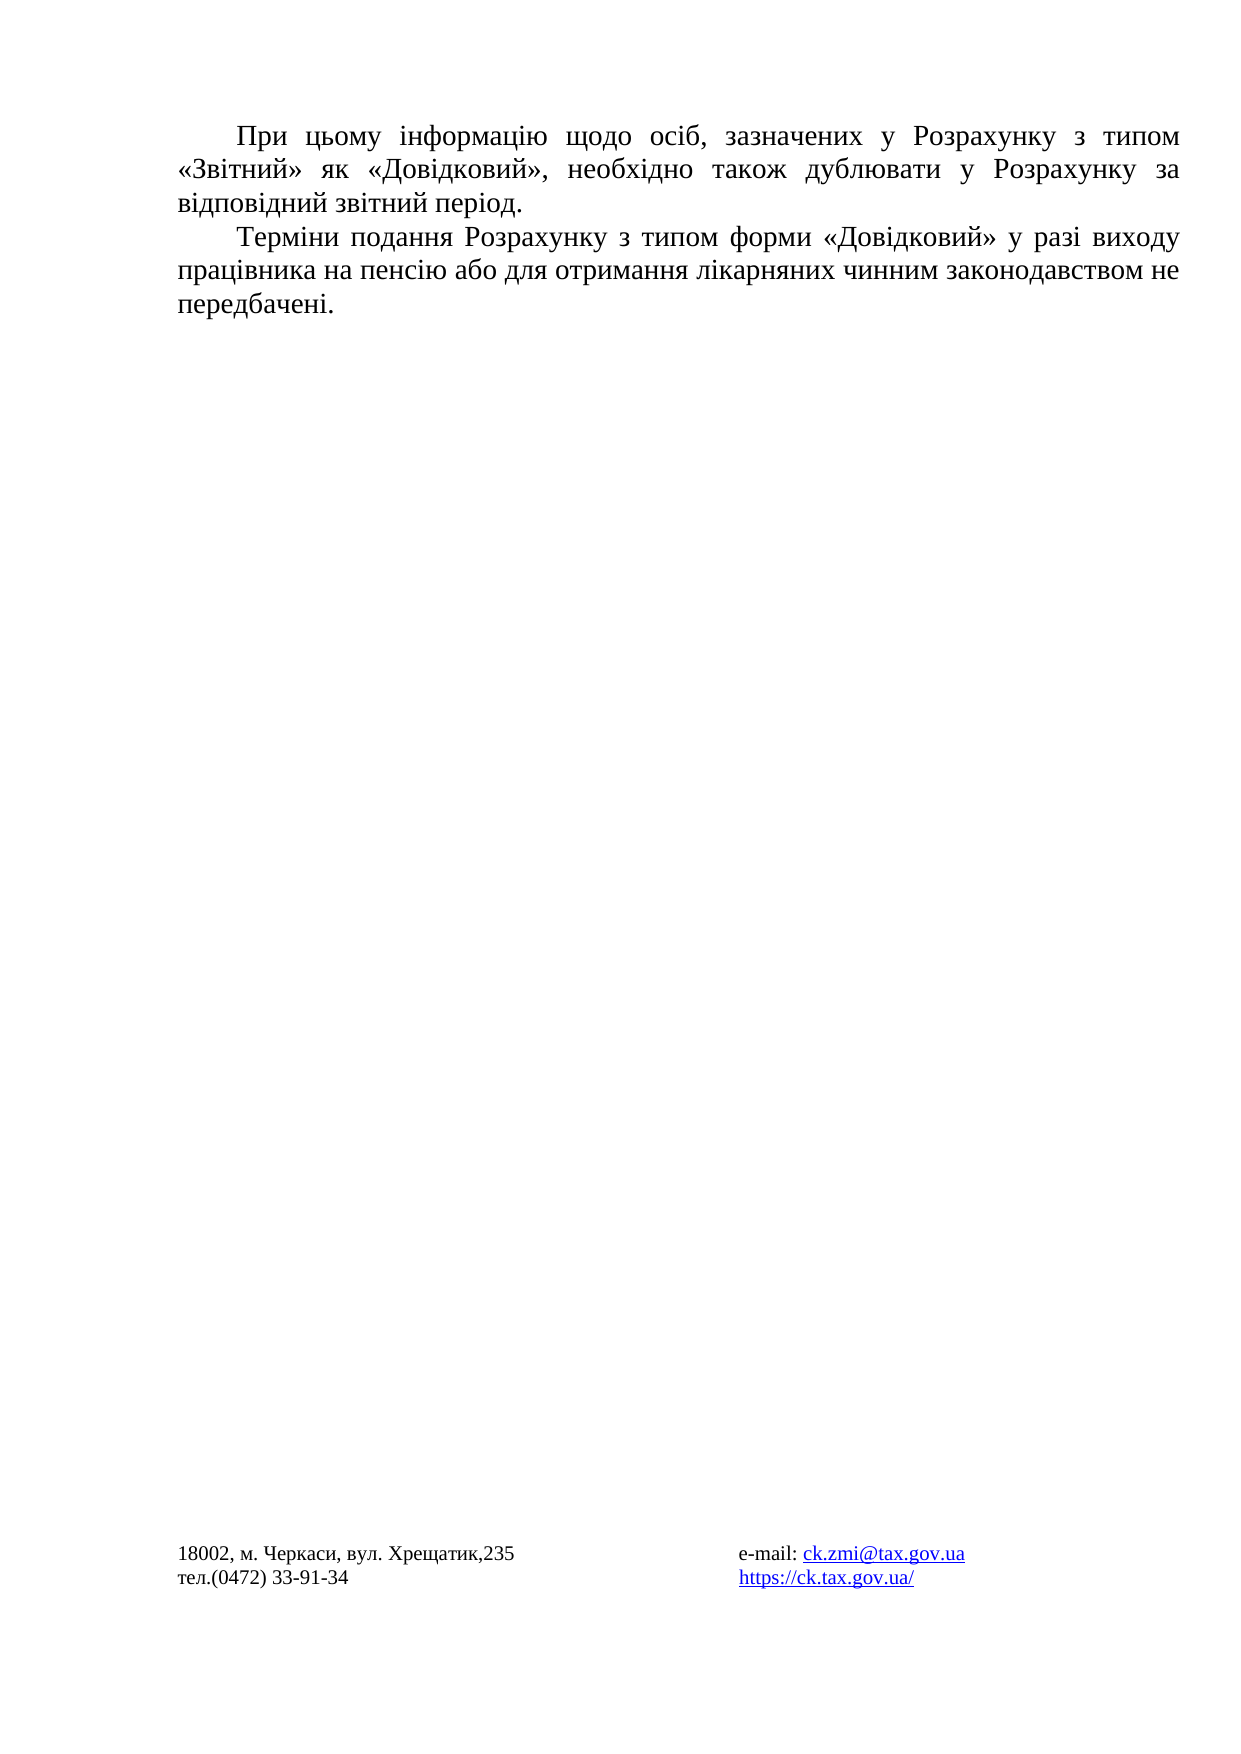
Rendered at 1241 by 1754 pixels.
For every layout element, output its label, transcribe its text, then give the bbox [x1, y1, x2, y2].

text тел.(0472) 33-91-34 https://ck.tax.gov.ua/ [177, 1565, 1181, 1589]
text 18002, м. Черкаси, вул. Хрещатик,235 e-mail: ck.zmi@tax.gov.ua [177, 1541, 1181, 1565]
text При цьому інформацію щодо осіб, зазначених у Розрахунку з типом «Звітний» як «Довідковий», необхідно також дублювати у Розрахунку за відповідний звітний період. [177, 118, 1181, 219]
text Терміни подання Розрахунку з типом форми «Довідковий» у разі виходу працівника на пенсію або для отримання лікарняних чинним законодавством не передбачені. [177, 219, 1181, 319]
